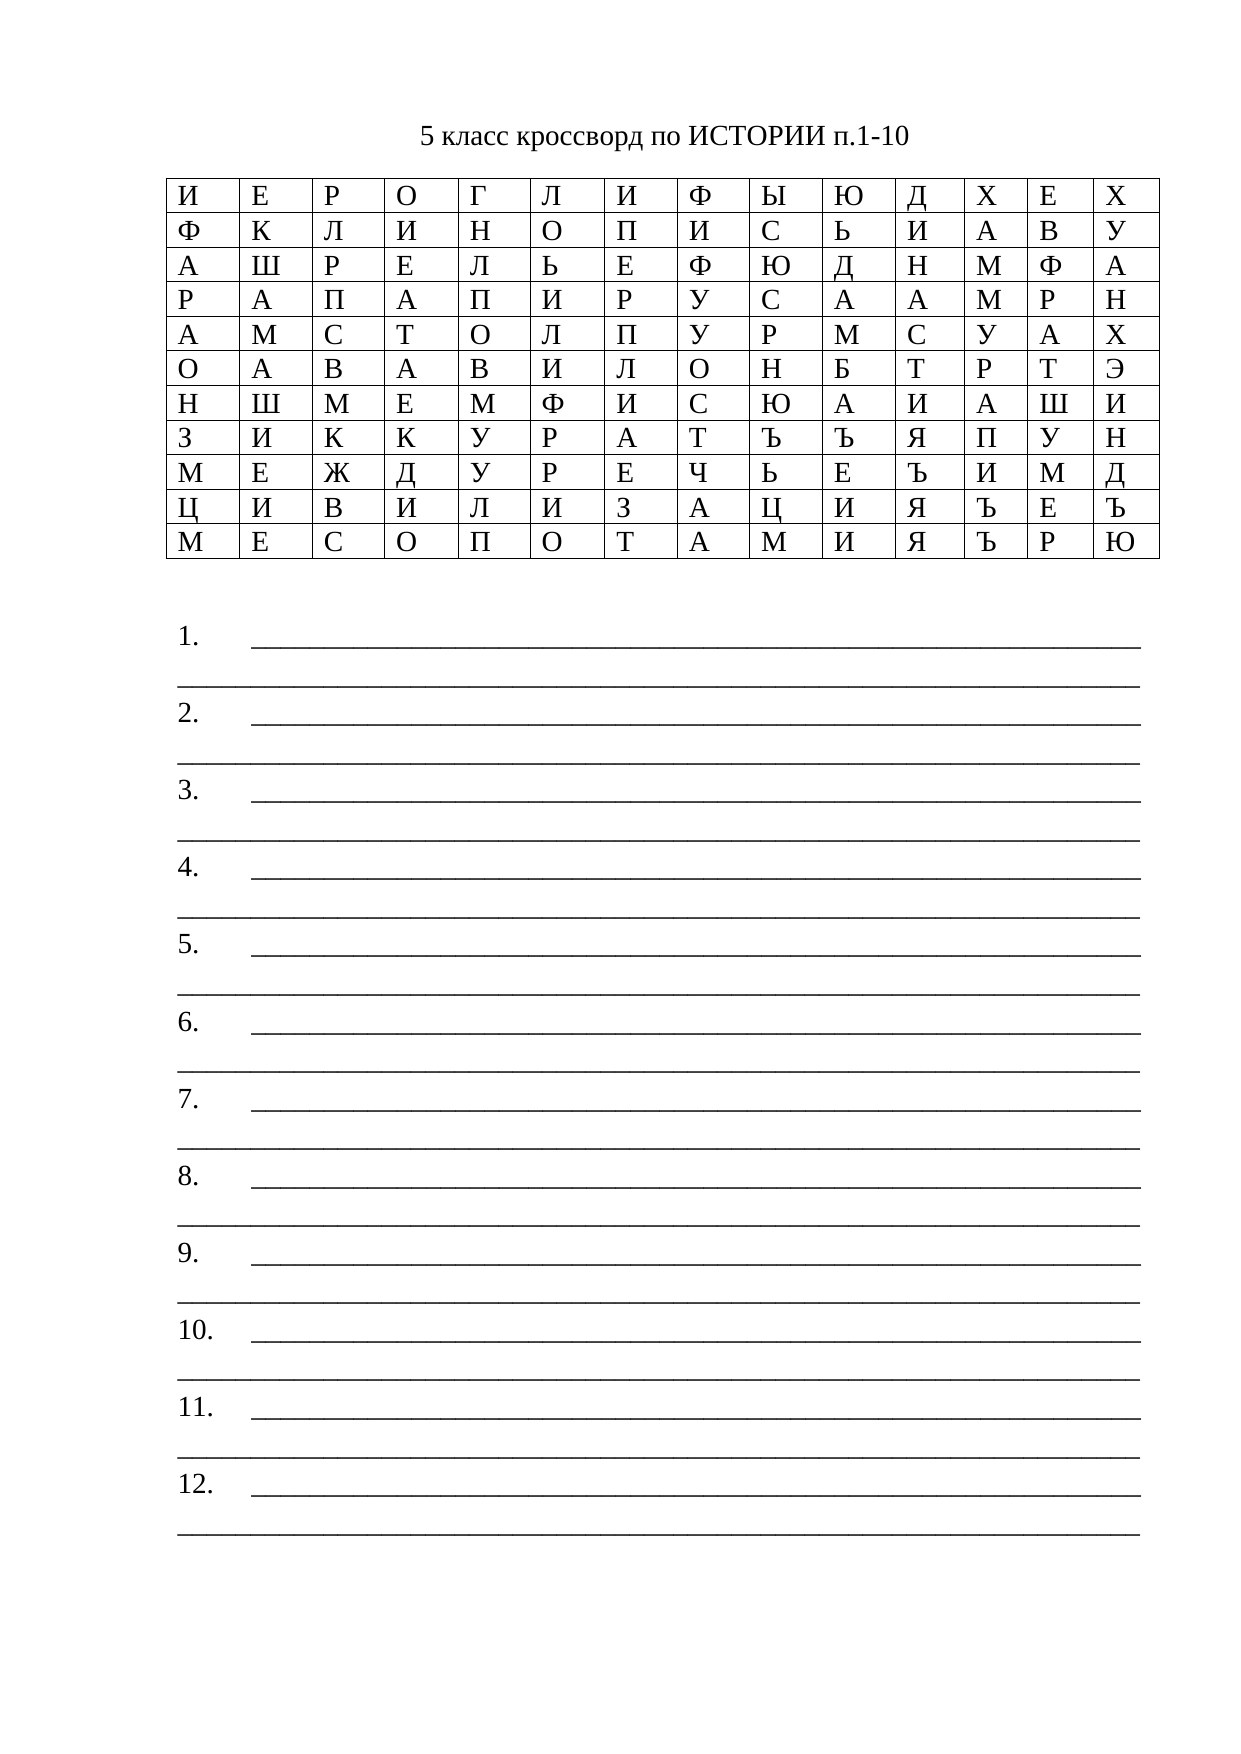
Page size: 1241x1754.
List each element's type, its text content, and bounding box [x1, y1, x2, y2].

table_header И [605, 179, 677, 212]
table_cell К [385, 421, 458, 454]
table_cell Е [385, 386, 458, 419]
table_cell С [750, 282, 822, 316]
table_cell Е [385, 248, 458, 281]
table_cell Х [1094, 317, 1159, 350]
table_cell А [240, 282, 312, 316]
table_cell А [896, 282, 964, 316]
table_cell И [1094, 386, 1159, 419]
table_cell З [167, 421, 239, 454]
table_cell Ч [678, 455, 749, 489]
table_cell А [965, 213, 1027, 247]
table_cell А [167, 317, 239, 350]
table_cell П [965, 421, 1027, 454]
table_cell Е [605, 248, 677, 281]
table_cell М [965, 282, 1027, 316]
table_cell А [605, 421, 677, 454]
table_cell И [678, 213, 749, 247]
table_header Г [459, 179, 530, 212]
table_cell Л [459, 248, 530, 281]
table_header Е [240, 179, 312, 212]
table_cell Р [313, 248, 384, 281]
table_cell Б [823, 351, 895, 385]
table_header Х [965, 179, 1027, 212]
table_cell И [531, 282, 604, 316]
table_header Ы [750, 179, 822, 212]
table_cell З [605, 490, 677, 523]
table_header Е [1028, 179, 1093, 212]
table_header Р [313, 179, 384, 212]
table_cell Е [1028, 490, 1093, 523]
table_cell С [896, 317, 964, 350]
table_cell М [167, 524, 239, 558]
table_cell Т [1028, 351, 1093, 385]
table_cell Р [1028, 524, 1093, 558]
table_cell И [531, 351, 604, 385]
table_cell С [313, 524, 384, 558]
table_cell Ф [167, 213, 239, 247]
table_cell В [1028, 213, 1093, 247]
table_header Х [1094, 179, 1159, 212]
table_cell Н [1094, 421, 1159, 454]
table_cell Р [1028, 282, 1093, 316]
table_cell М [1028, 455, 1093, 489]
table_cell Л [313, 213, 384, 247]
table_cell А [385, 282, 458, 316]
text 5 класс кроссворд по ИСТОРИИ п.1-10 [177, 118, 1152, 152]
table_cell Ц [750, 490, 822, 523]
table_cell Л [605, 351, 677, 385]
table_cell Ш [240, 386, 312, 419]
table_cell У [1094, 213, 1159, 247]
table_cell М [459, 386, 530, 419]
table_cell Р [531, 455, 604, 489]
table_cell М [313, 386, 384, 419]
table_cell У [459, 455, 530, 489]
table_cell Ю [1094, 524, 1159, 558]
table_cell Ъ [823, 421, 895, 454]
table_cell П [605, 317, 677, 350]
table_cell А [965, 386, 1027, 419]
table_cell С [313, 317, 384, 350]
table_cell С [678, 386, 749, 419]
table_cell Р [965, 351, 1027, 385]
table_cell Ф [678, 248, 749, 281]
table_header О [385, 179, 458, 212]
table_header Ю [823, 179, 895, 212]
table_cell Т [385, 317, 458, 350]
table_cell И [896, 386, 964, 419]
table_cell Н [1094, 282, 1159, 316]
table_cell О [531, 524, 604, 558]
table_cell М [240, 317, 312, 350]
table_cell И [896, 213, 964, 247]
table_cell И [823, 524, 895, 558]
table_cell О [385, 524, 458, 558]
table_cell О [167, 351, 239, 385]
table_cell Д [1094, 455, 1159, 489]
table_cell Ъ [896, 455, 964, 489]
list _______________________________________________________________________________________________________________________________ [177, 1312, 1152, 1384]
table_cell К [313, 421, 384, 454]
table_cell Ф [531, 386, 604, 419]
table_cell Ш [240, 248, 312, 281]
table_cell Е [240, 455, 312, 489]
table_header И [167, 179, 239, 212]
table_cell О [678, 351, 749, 385]
table_cell У [1028, 421, 1093, 454]
table_cell А [1028, 317, 1093, 350]
table_cell М [167, 455, 239, 489]
table_cell Н [896, 248, 964, 281]
table_cell Л [459, 490, 530, 523]
table_cell Ш [1028, 386, 1093, 419]
table_cell М [750, 524, 822, 558]
table_cell А [823, 386, 895, 419]
table_cell Ь [750, 455, 822, 489]
table_cell А [240, 351, 312, 385]
table_cell А [385, 351, 458, 385]
table_cell Н [459, 213, 530, 247]
table_cell Л [531, 317, 604, 350]
table_cell А [823, 282, 895, 316]
table_cell Е [823, 455, 895, 489]
table_cell М [823, 317, 895, 350]
table_cell П [459, 524, 530, 558]
table_cell И [240, 421, 312, 454]
table_cell В [313, 351, 384, 385]
list _______________________________________________________________________________________________________________________________ [177, 849, 1152, 922]
table_cell У [965, 317, 1027, 350]
table_cell Р [605, 282, 677, 316]
table_cell А [678, 490, 749, 523]
list _______________________________________________________________________________________________________________________________ [177, 695, 1152, 767]
table_cell О [459, 317, 530, 350]
table_cell А [167, 248, 239, 281]
table_cell И [385, 490, 458, 523]
table_cell Ц [167, 490, 239, 523]
table_cell Ъ [965, 490, 1027, 523]
table_cell И [605, 386, 677, 419]
table_cell У [678, 317, 749, 350]
table_cell Р [750, 317, 822, 350]
table_cell Я [896, 524, 964, 558]
table_cell И [385, 213, 458, 247]
list _______________________________________________________________________________________________________________________________ [177, 927, 1152, 999]
table_cell А [1094, 248, 1159, 281]
table_cell И [823, 490, 895, 523]
table_cell Е [605, 455, 677, 489]
table_cell Э [1094, 351, 1159, 385]
table_cell У [459, 421, 530, 454]
table_cell Е [240, 524, 312, 558]
table_cell Ф [1028, 248, 1093, 281]
table_cell М [965, 248, 1027, 281]
table_cell П [459, 282, 530, 316]
table_cell К [240, 213, 312, 247]
table_cell О [531, 213, 604, 247]
table_cell Ъ [965, 524, 1027, 558]
table_cell Я [896, 421, 964, 454]
table_cell Ю [750, 386, 822, 419]
table_header Л [531, 179, 604, 212]
table_cell И [531, 490, 604, 523]
table_header Ф [678, 179, 749, 212]
table_cell Р [167, 282, 239, 316]
list _______________________________________________________________________________________________________________________________ [177, 1235, 1152, 1307]
table_cell П [313, 282, 384, 316]
table_cell Т [605, 524, 677, 558]
table_cell Т [896, 351, 964, 385]
list _______________________________________________________________________________________________________________________________ [177, 1004, 1152, 1076]
table_cell Д [823, 248, 895, 281]
table_cell И [240, 490, 312, 523]
table_cell Ъ [1094, 490, 1159, 523]
table_cell Я [896, 490, 964, 523]
table_cell С [750, 213, 822, 247]
table_cell Ъ [750, 421, 822, 454]
table_cell Ь [823, 213, 895, 247]
table_cell В [313, 490, 384, 523]
table_header Д [896, 179, 964, 212]
table_cell Р [531, 421, 604, 454]
list _______________________________________________________________________________________________________________________________ [177, 1081, 1152, 1153]
table_cell Н [167, 386, 239, 419]
table_cell У [678, 282, 749, 316]
list _______________________________________________________________________________________________________________________________ [177, 618, 1152, 690]
list _______________________________________________________________________________________________________________________________ [177, 772, 1152, 844]
table_cell Т [678, 421, 749, 454]
table_cell А [678, 524, 749, 558]
list _______________________________________________________________________________________________________________________________ [177, 1389, 1152, 1461]
table_cell Ю [750, 248, 822, 281]
table_cell И [965, 455, 1027, 489]
table_cell П [605, 213, 677, 247]
table_cell Н [750, 351, 822, 385]
list _______________________________________________________________________________________________________________________________ [177, 1466, 1152, 1538]
table_cell Ь [531, 248, 604, 281]
table_cell Д [385, 455, 458, 489]
list _______________________________________________________________________________________________________________________________ [177, 1158, 1152, 1230]
table_cell В [459, 351, 530, 385]
table_cell Ж [313, 455, 384, 489]
